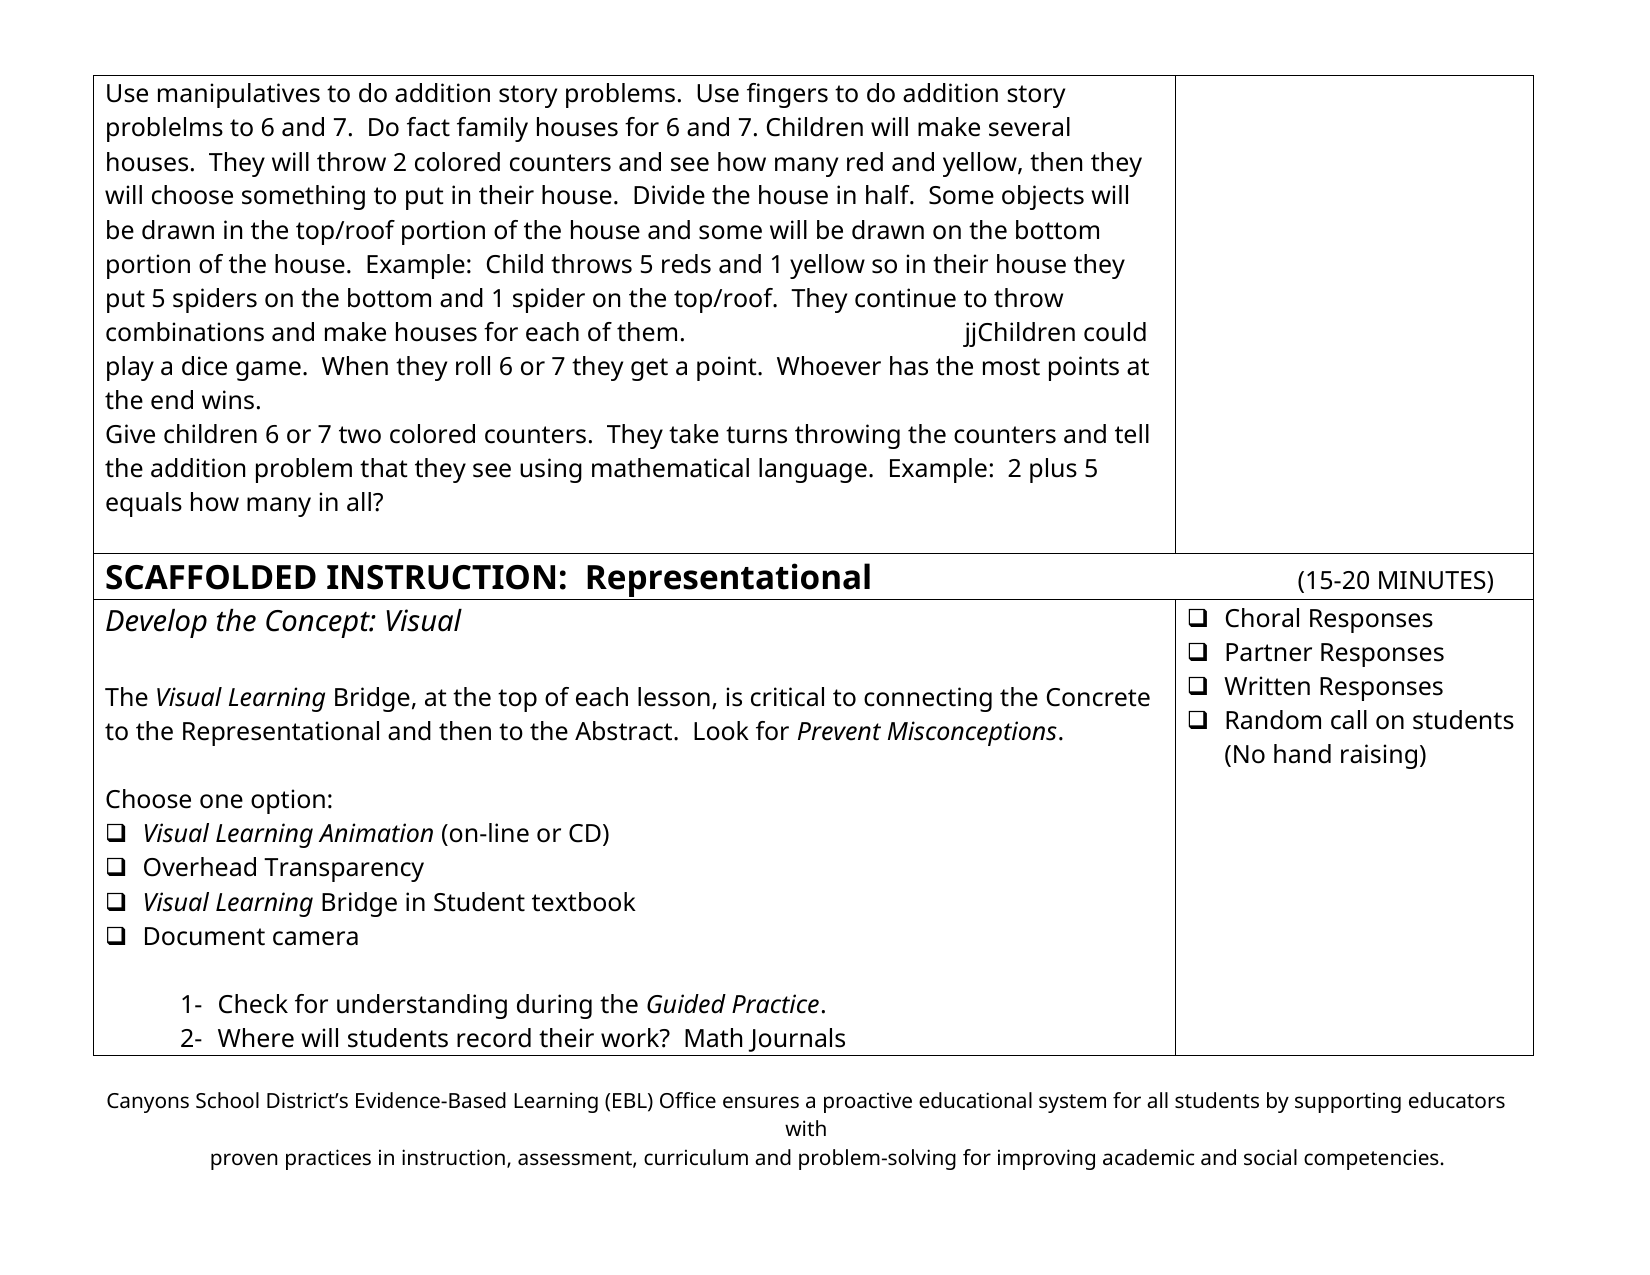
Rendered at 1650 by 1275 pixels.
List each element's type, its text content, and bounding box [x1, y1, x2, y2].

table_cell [94, 600, 1175, 1054]
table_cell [94, 76, 1175, 553]
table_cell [1176, 76, 1533, 553]
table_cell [1176, 600, 1533, 1054]
table_cell SCAFFOLDED INSTRUCTION: Representational (15-20 MINUTES) [94, 554, 1533, 599]
